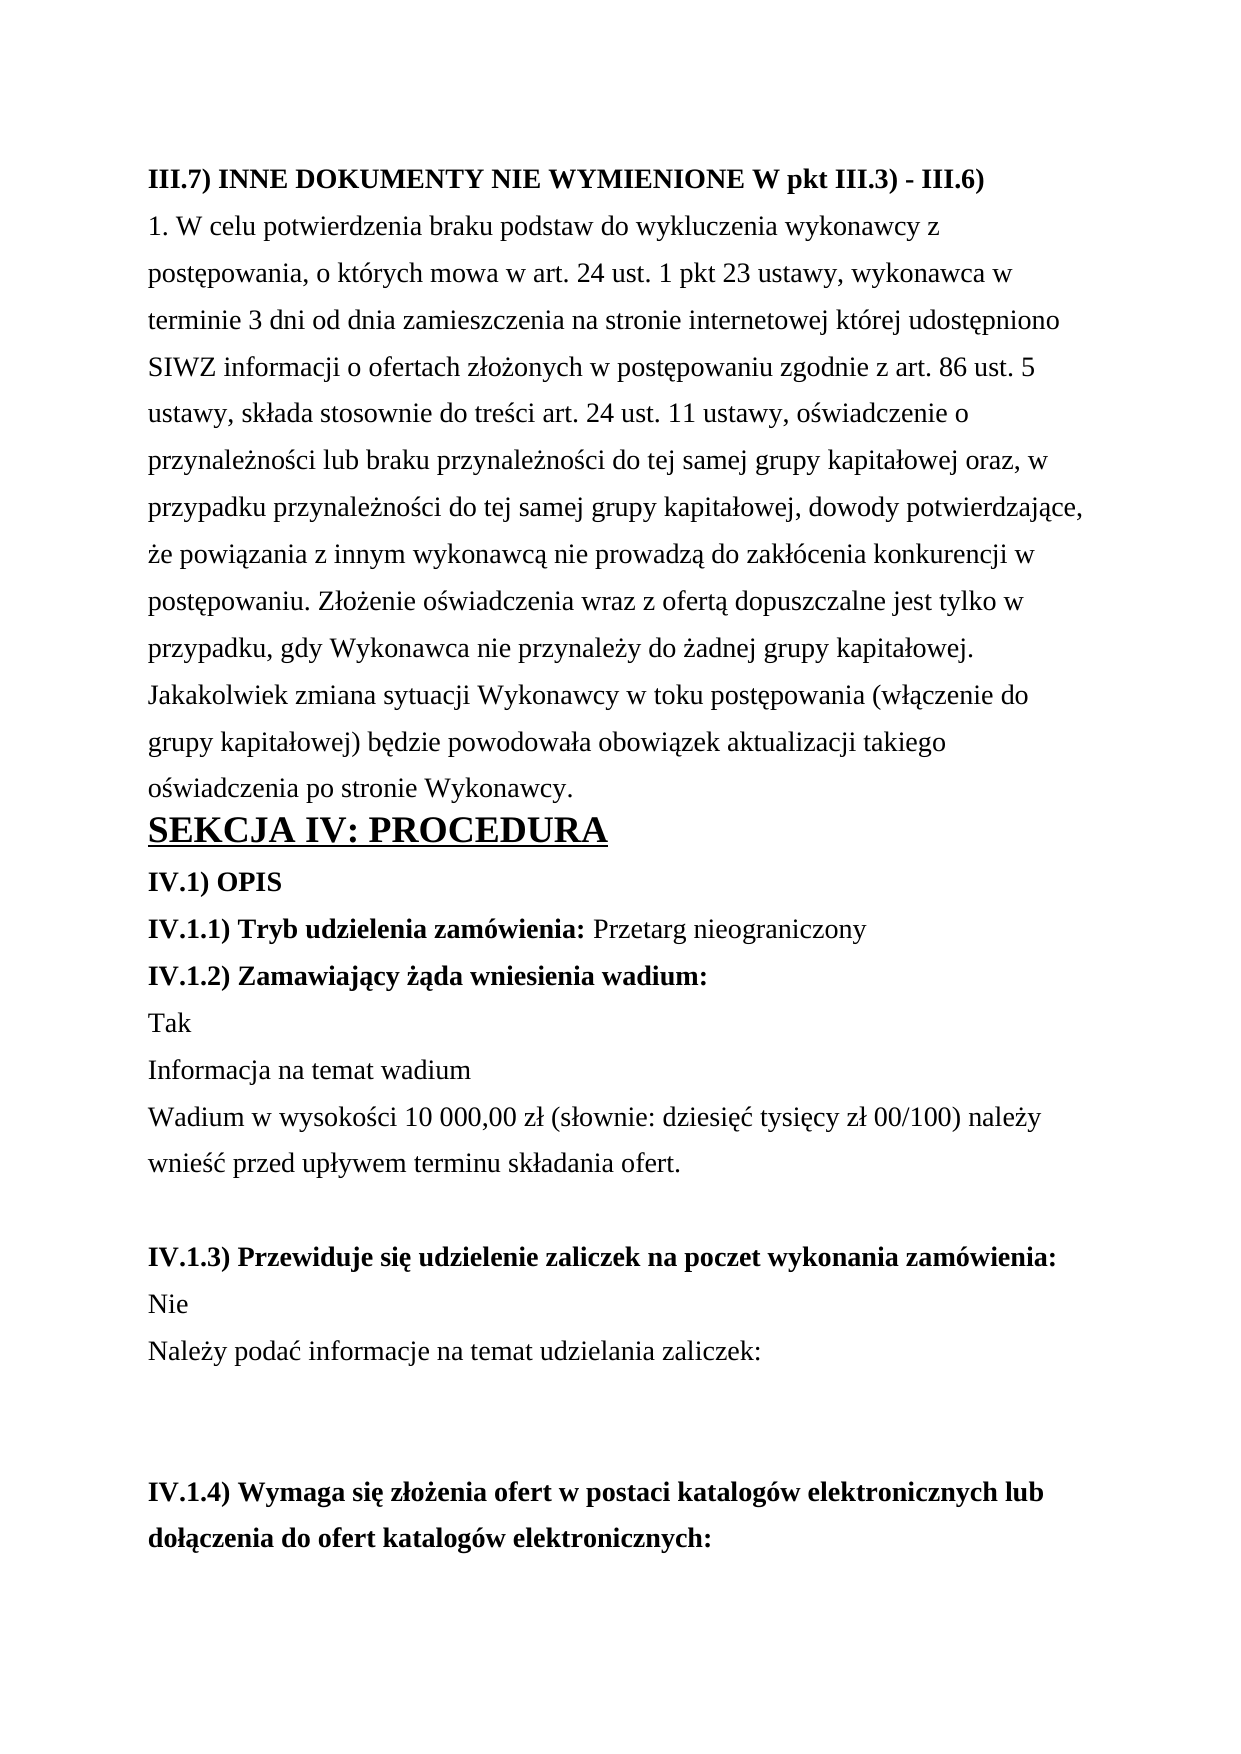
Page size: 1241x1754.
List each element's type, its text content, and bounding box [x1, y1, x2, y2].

text SEKCJA IV: PROCEDURA [148, 804, 1093, 851]
text III.7) INNE DOKUMENTY NIE WYMIENIONE W pkt III.3) - III.6) [148, 148, 1093, 194]
text 1. W celu potwierdzenia braku podstaw do wykluczenia wykonawcy z postępowania, o których mowa w art. 24 ust. 1 pkt 23 ustawy, wykonawca w terminie 3 dni od dnia zamieszczenia na stronie internetowej której udostępniono SIWZ informacji o ofertach złożonych w postępowaniu zgodnie z art. 86 ust. 5 ustawy, składa stosownie do treści art. 24 ust. 11 ustawy, oświadczenie o przynależności lub braku przynależności do tej samej grupy kapitałowej oraz, w przypadku przynależności do tej samej grupy kapitałowej, dowody potwierdzające, że powiązania z innym wykonawcą nie prowadzą do zakłócenia konkurencji w postępowaniu. Złożenie oświadczenia wraz z ofertą dopuszczalne jest tylko w przypadku, gdy Wykonawca nie przynależy do żadnej grupy kapitałowej. Jakakolwiek zmiana sytuacji Wykonawcy w toku postępowania (włączenie do grupy kapitałowej) będzie powodowała obowiązek aktualizacji takiego oświadczenia po stronie Wykonawcy. [148, 194, 1093, 804]
text IV.1.3) Przewiduje się udzielenie zaliczek na poczet wykonania zamówienia: [148, 1179, 1093, 1273]
text IV.1.4) Wymaga się złożenia ofert w postaci katalogów elektronicznych lub dołączenia do ofert katalogów elektronicznych: [148, 1413, 1093, 1554]
text IV.1) OPIS IV.1.1) Tryb udzielenia zamówienia: Przetarg nieograniczony IV.1.2) Zamawiający żąda wniesienia wadium: [148, 851, 1093, 991]
text Tak Informacja na temat wadium Wadium w wysokości 10 000,00 zł (słownie: dziesięć tysięcy zł 00/100) należy wnieść przed upływem terminu składania ofert. [148, 991, 1093, 1179]
text Nie Należy podać informacje na temat udzielania zaliczek: [148, 1273, 1093, 1413]
